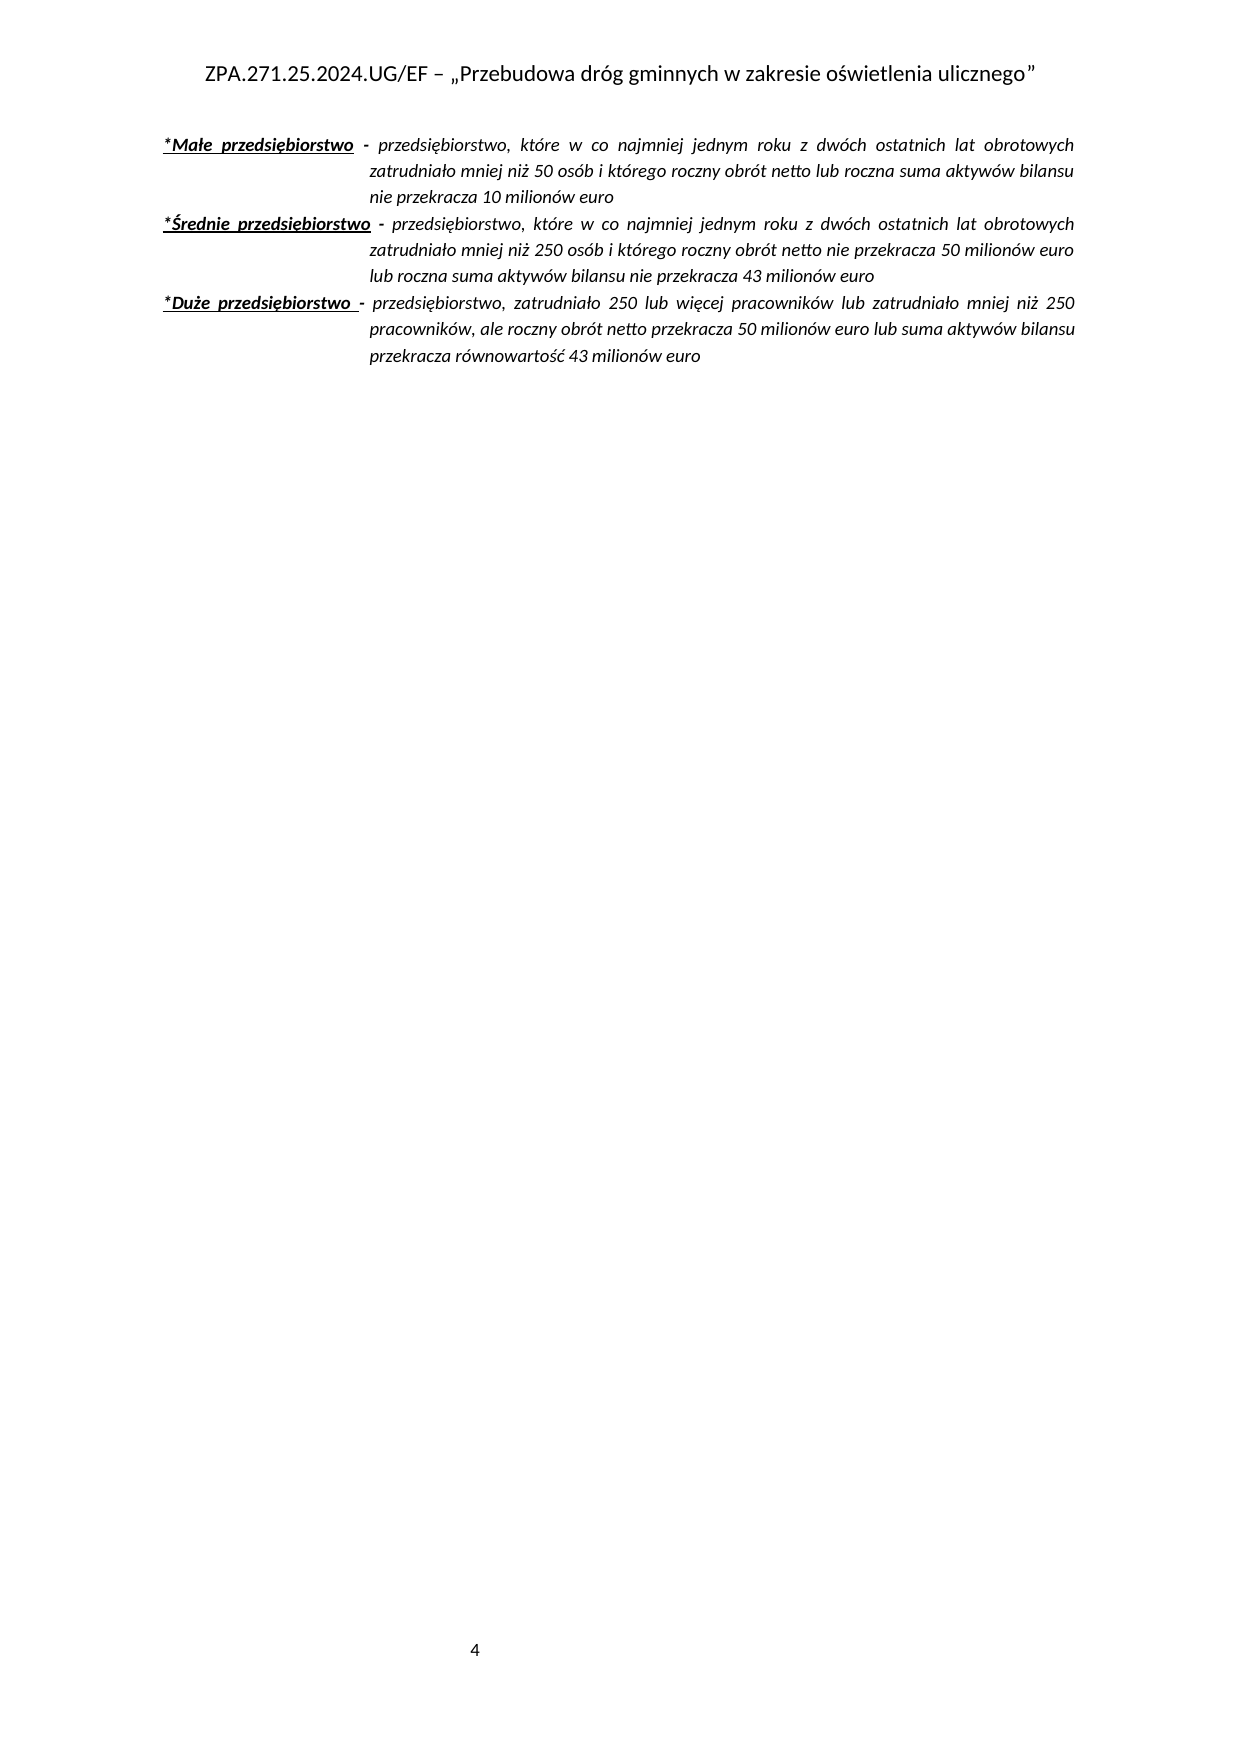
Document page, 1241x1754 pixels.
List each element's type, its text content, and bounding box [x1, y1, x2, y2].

text *Duże przedsiębiorstwo - przedsiębiorstwo, zatrudniało 250 lub więcej pracowników lub zatrudniało mniej niż 250 pracowników, ale roczny obrót netto przekracza 50 milionów euro lub suma aktywów bilansu przekracza równowartość 43 milionów euro [162, 291, 1078, 367]
text *Średnie przedsiębiorstwo - przedsiębiorstwo, które w co najmniej jednym roku z dwóch ostatnich lat obrotowych zatrudniało mniej niż 250 osób i którego roczny obrót netto nie przekracza 50 milionów euro lub roczna suma aktywów bilansu nie przekracza 43 milionów euro [162, 212, 1078, 288]
text *Małe przedsiębiorstwo - przedsiębiorstwo, które w co najmniej jednym roku z dwóch ostatnich lat obrotowych zatrudniało mniej niż 50 osób i którego roczny obrót netto lub roczna suma aktywów bilansu nie przekracza 10 milionów euro [162, 133, 1078, 208]
